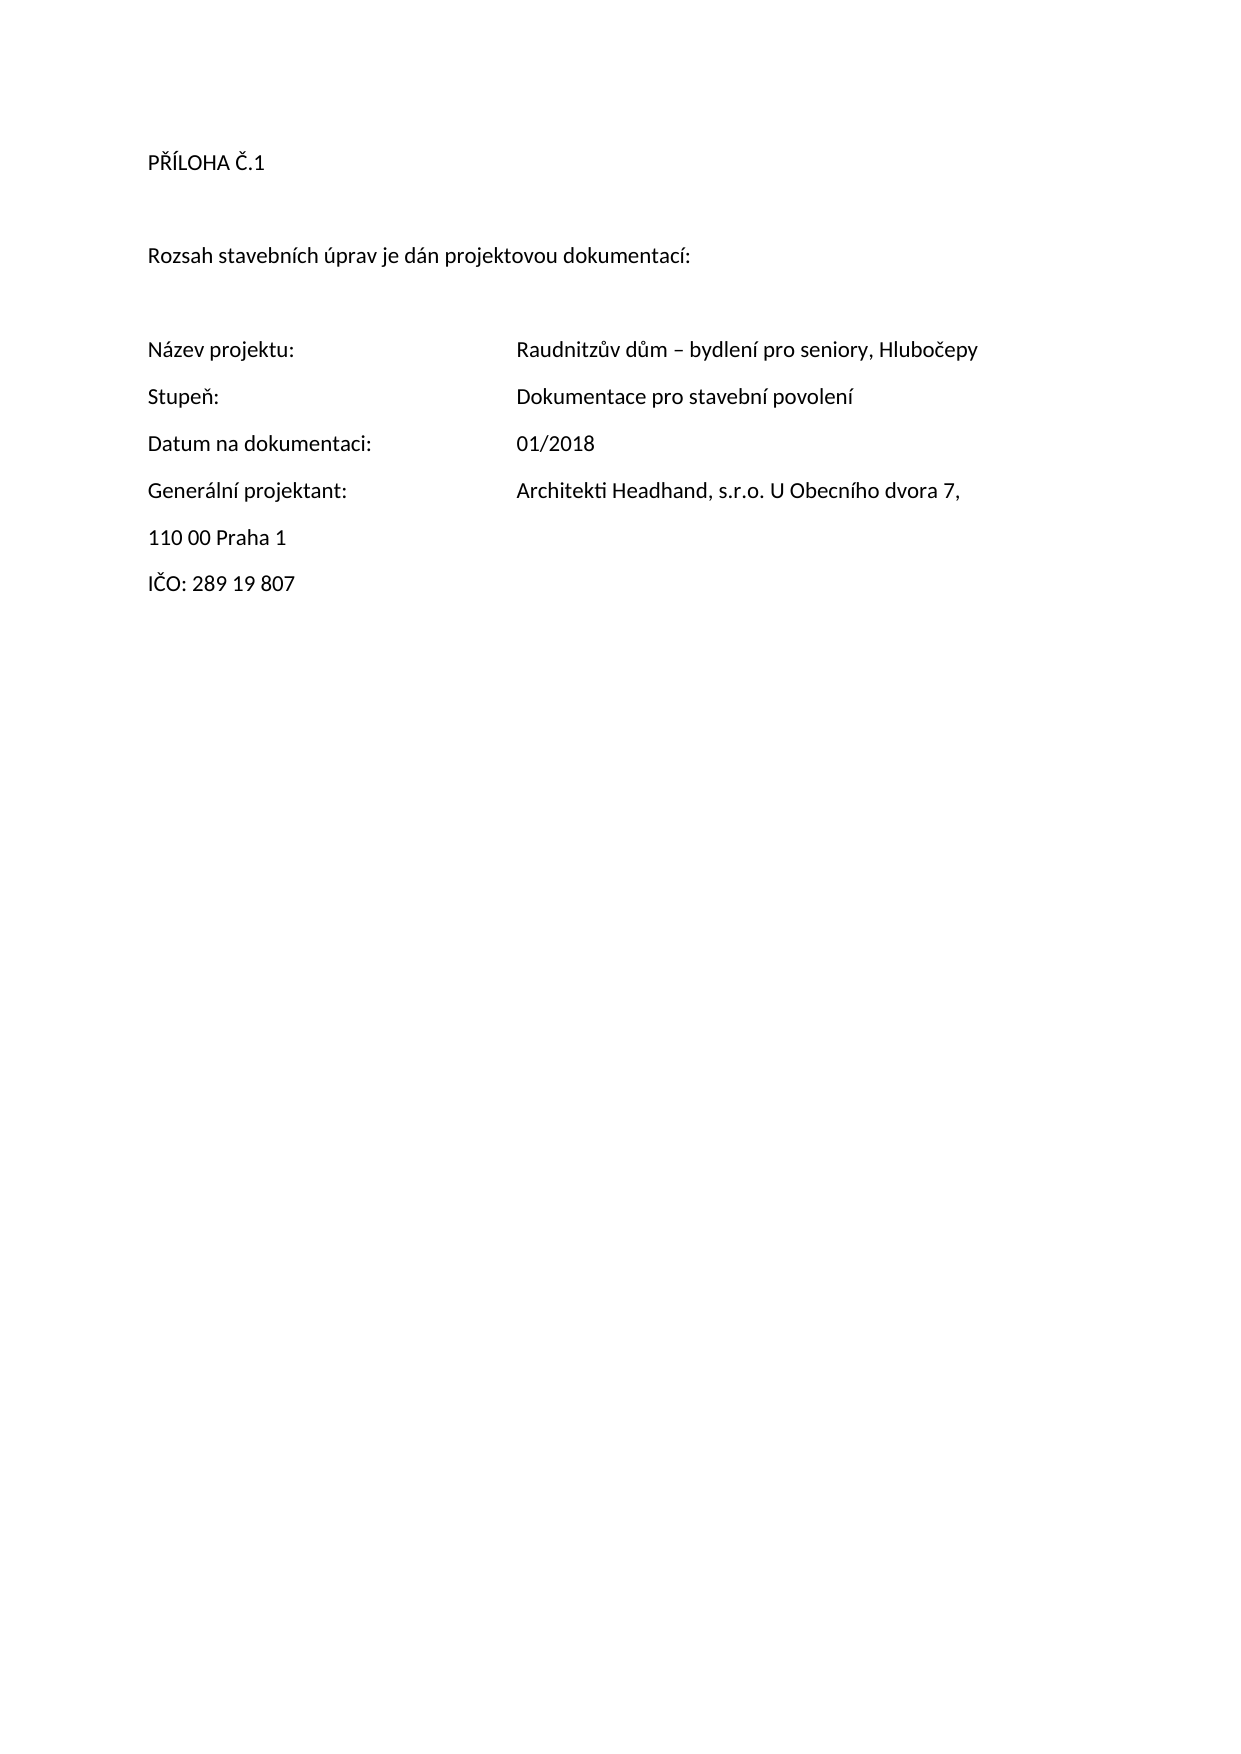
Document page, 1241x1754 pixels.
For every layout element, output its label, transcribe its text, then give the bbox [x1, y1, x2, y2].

text Generální projektant: Architekti Headhand, s.r.o. U Obecního dvora 7, [148, 476, 1093, 504]
text Název projektu: Raudnitzův dům – bydlení pro seniory, Hlubočepy [148, 335, 1093, 363]
text 110 00 Praha 1 [148, 523, 1093, 551]
text Datum na dokumentaci: 01/2018 [148, 429, 1093, 457]
text Rozsah stavebních úprav je dán projektovou dokumentací: [148, 241, 1093, 269]
text Stupeň: Dokumentace pro stavební povolení [148, 382, 1093, 410]
text PŘÍLOHA Č.1 [148, 148, 1093, 176]
text IČO: 289 19 807 [148, 569, 1093, 597]
